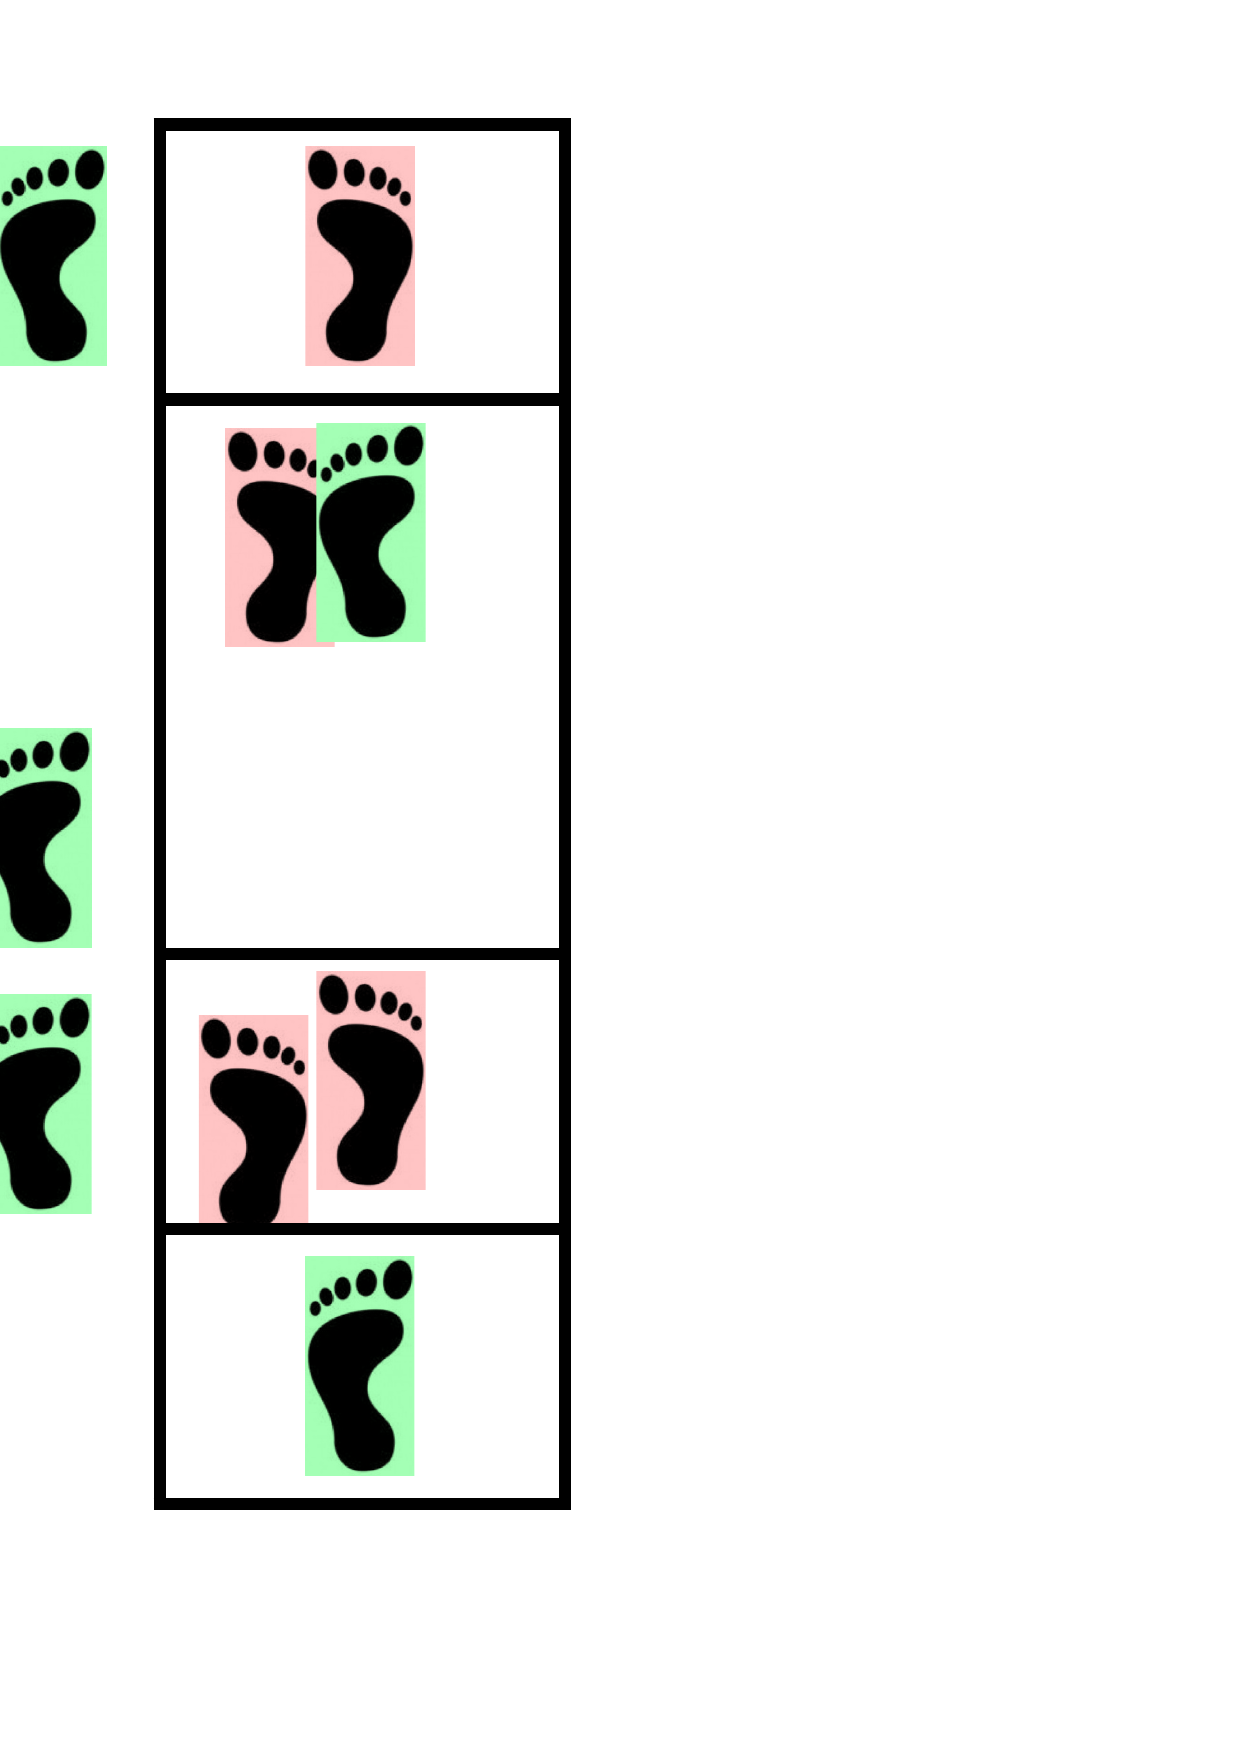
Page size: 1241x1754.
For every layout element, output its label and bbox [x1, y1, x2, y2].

table_cell [166, 1235, 559, 1498]
table_cell [166, 406, 559, 947]
table_cell [166, 960, 559, 1222]
table_header [166, 131, 559, 393]
